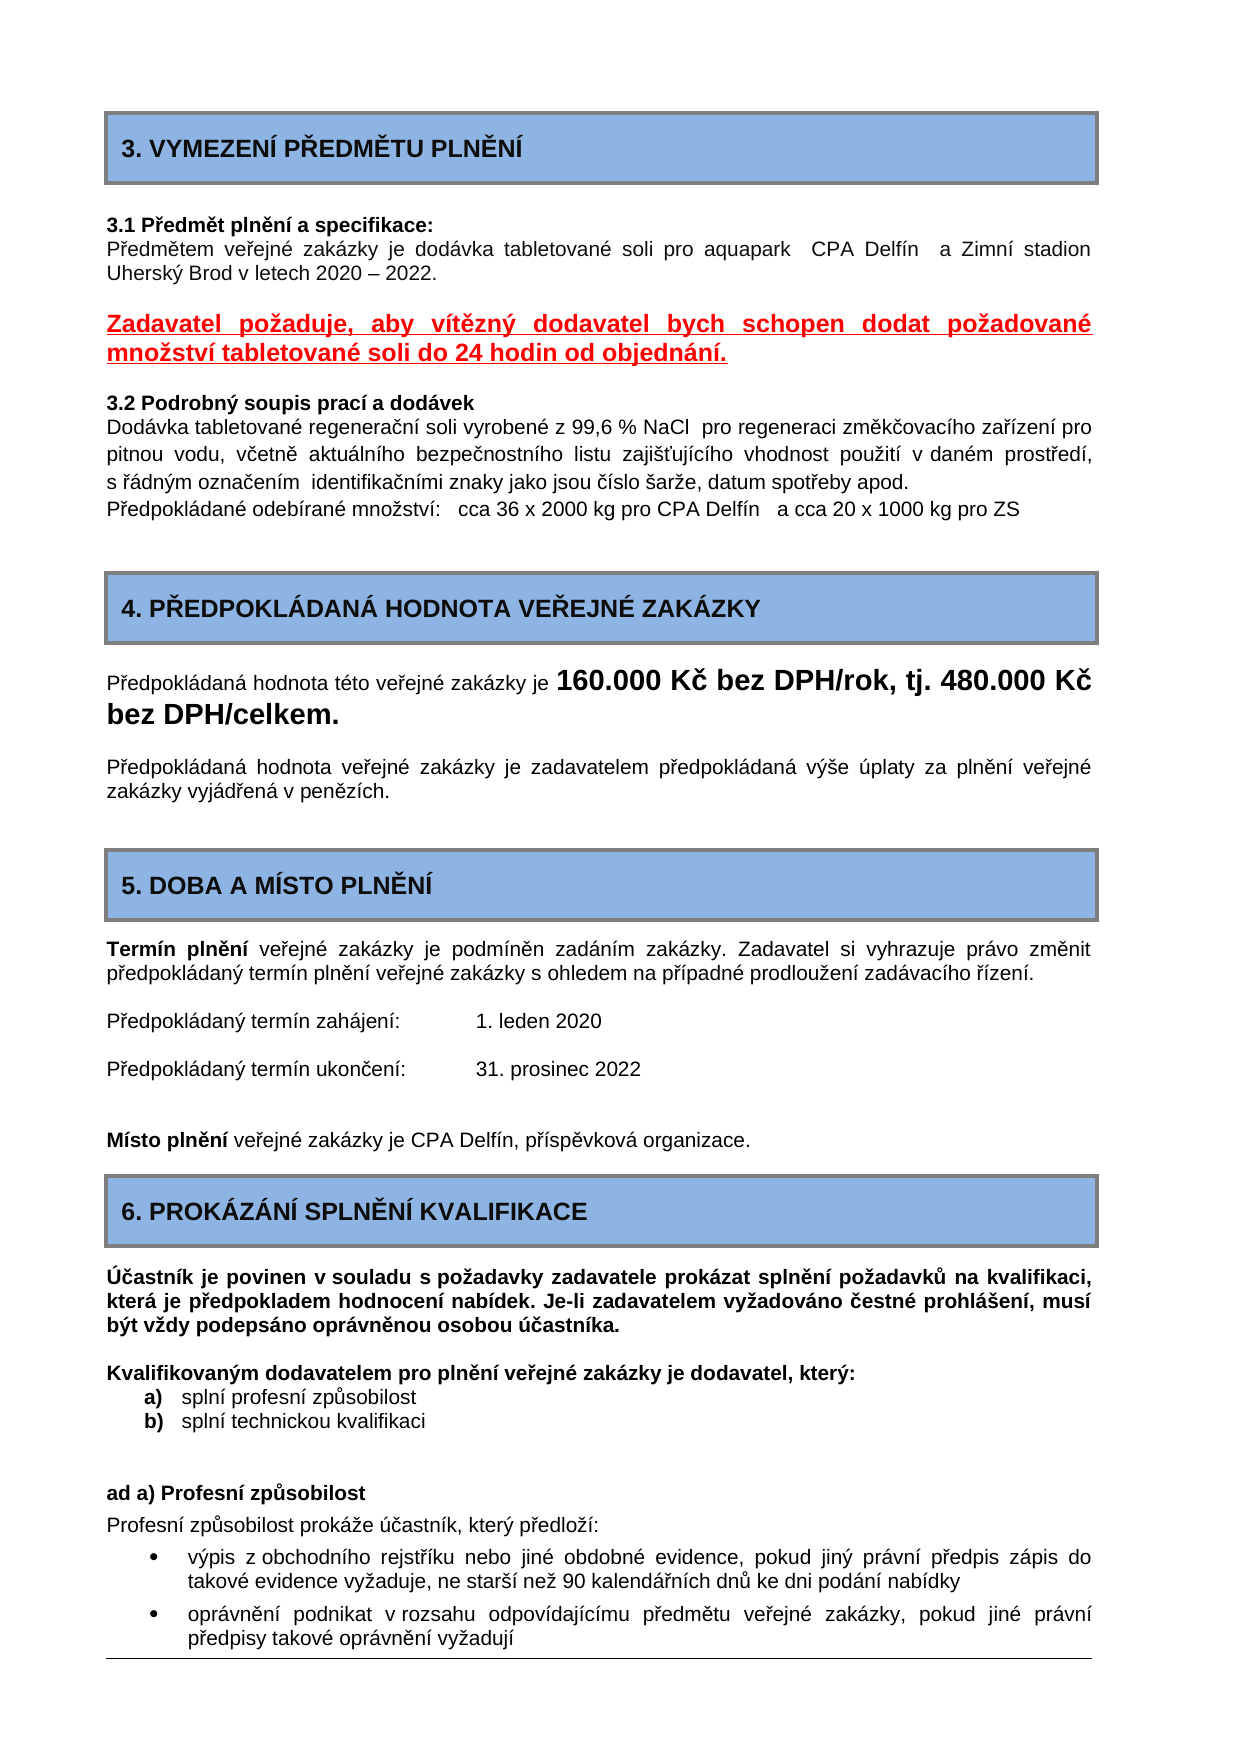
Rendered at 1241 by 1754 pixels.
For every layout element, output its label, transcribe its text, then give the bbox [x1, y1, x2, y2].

text Předpokládaný termín ukončení: 31. prosinec 2022 [106, 1056, 1092, 1080]
text 3.2 Podrobný soupis prací a dodávek [106, 391, 1092, 414]
text Zadavatel požaduje, aby vítězný dodavatel bych schopen dodat požadované množství tabletované soli do 24 hodin od objednání. [106, 309, 1092, 334]
text 3.1 Předmět plnění a specifikace: [106, 213, 1092, 237]
list splní profesní způsobilost [144, 1384, 1092, 1408]
text Účastník je povinen v souladu s požadavky zadavatele prokázat splnění požadavků na kvalifikaci, která je předpokladem hodnocení nabídek. Je-li zadavatelem vyžadováno čestné prohlášení, musí být vždy podepsáno oprávněnou osobou účastníka. [106, 1265, 1092, 1337]
text ad a) Profesní způsobilost [106, 1480, 1092, 1504]
text Termín plnění veřejné zakázky je podmíněn zadáním zakázky. Zadavatel si vyhrazuje právo změnit předpokládaný termín plnění veřejné zakázky s ohledem na případné prodloužení zadávacího řízení. [106, 937, 1092, 984]
text Předpokládaná hodnota této veřejné zakázky je 160.000 Kč bez DPH/rok, tj. 480.000 Kč bez DPH/celkem. [106, 663, 1092, 731]
text Kvalifikovaným dodavatelem pro plnění veřejné zakázky je dodavatel, který: [106, 1361, 1092, 1384]
list splní technickou kvalifikaci [144, 1408, 1092, 1432]
text Předpokládaný termín zahájení: 1. leden 2020 [106, 1008, 1092, 1032]
text Zadavatel požaduje, aby vítězný dodavatel bych schopen dodat požadované množství tabletované soli do 24 hodin od objednání. [106, 335, 1092, 367]
text Předmětem veřejné zakázky je dodávka tabletované soli pro aquapark CPA Delfín a Zimní stadion Uherský Brod v letech 2020 – 2022. [106, 237, 1092, 285]
list výpis z obchodního rejstříku nebo jiné obdobné evidence, pokud jiný právní předpis zápis do takové evidence vyžaduje, ne starší než 90 kalendářních dnů ke dni podání nabídky [150, 1545, 1092, 1593]
text Předpokládaná hodnota veřejné zakázky je zadavatelem předpokládaná výše úplaty za plnění veřejné zakázky vyjádřená v penězích. [106, 754, 1092, 802]
text Dodávka tabletované regenerační soli vyrobené z 99,6 % NaCl pro regeneraci změkčovacího zařízení pro pitnou vodu, včetně aktuálního bezpečnostního listu zajišťujícího vhodnost použití v daném prostředí, s řádným označením identifikačními znaky jako jsou číslo šarže, datum spotřeby apod. [106, 414, 1092, 493]
text Místo plnění veřejné zakázky je CPA Delfín, příspěvková organizace. [106, 1128, 1092, 1152]
text Předpokládané odebírané množství: cca 36 x 2000 kg pro CPA Delfín a cca 20 x 1000 kg pro ZS [106, 497, 1092, 521]
list oprávnění podnikat v rozsahu odpovídajícímu předmětu veřejné zakázky, pokud jiné právní předpisy takové oprávnění vyžadují [150, 1601, 1092, 1649]
text Profesní způsobilost prokáže účastník, který předloží: [106, 1513, 1092, 1537]
